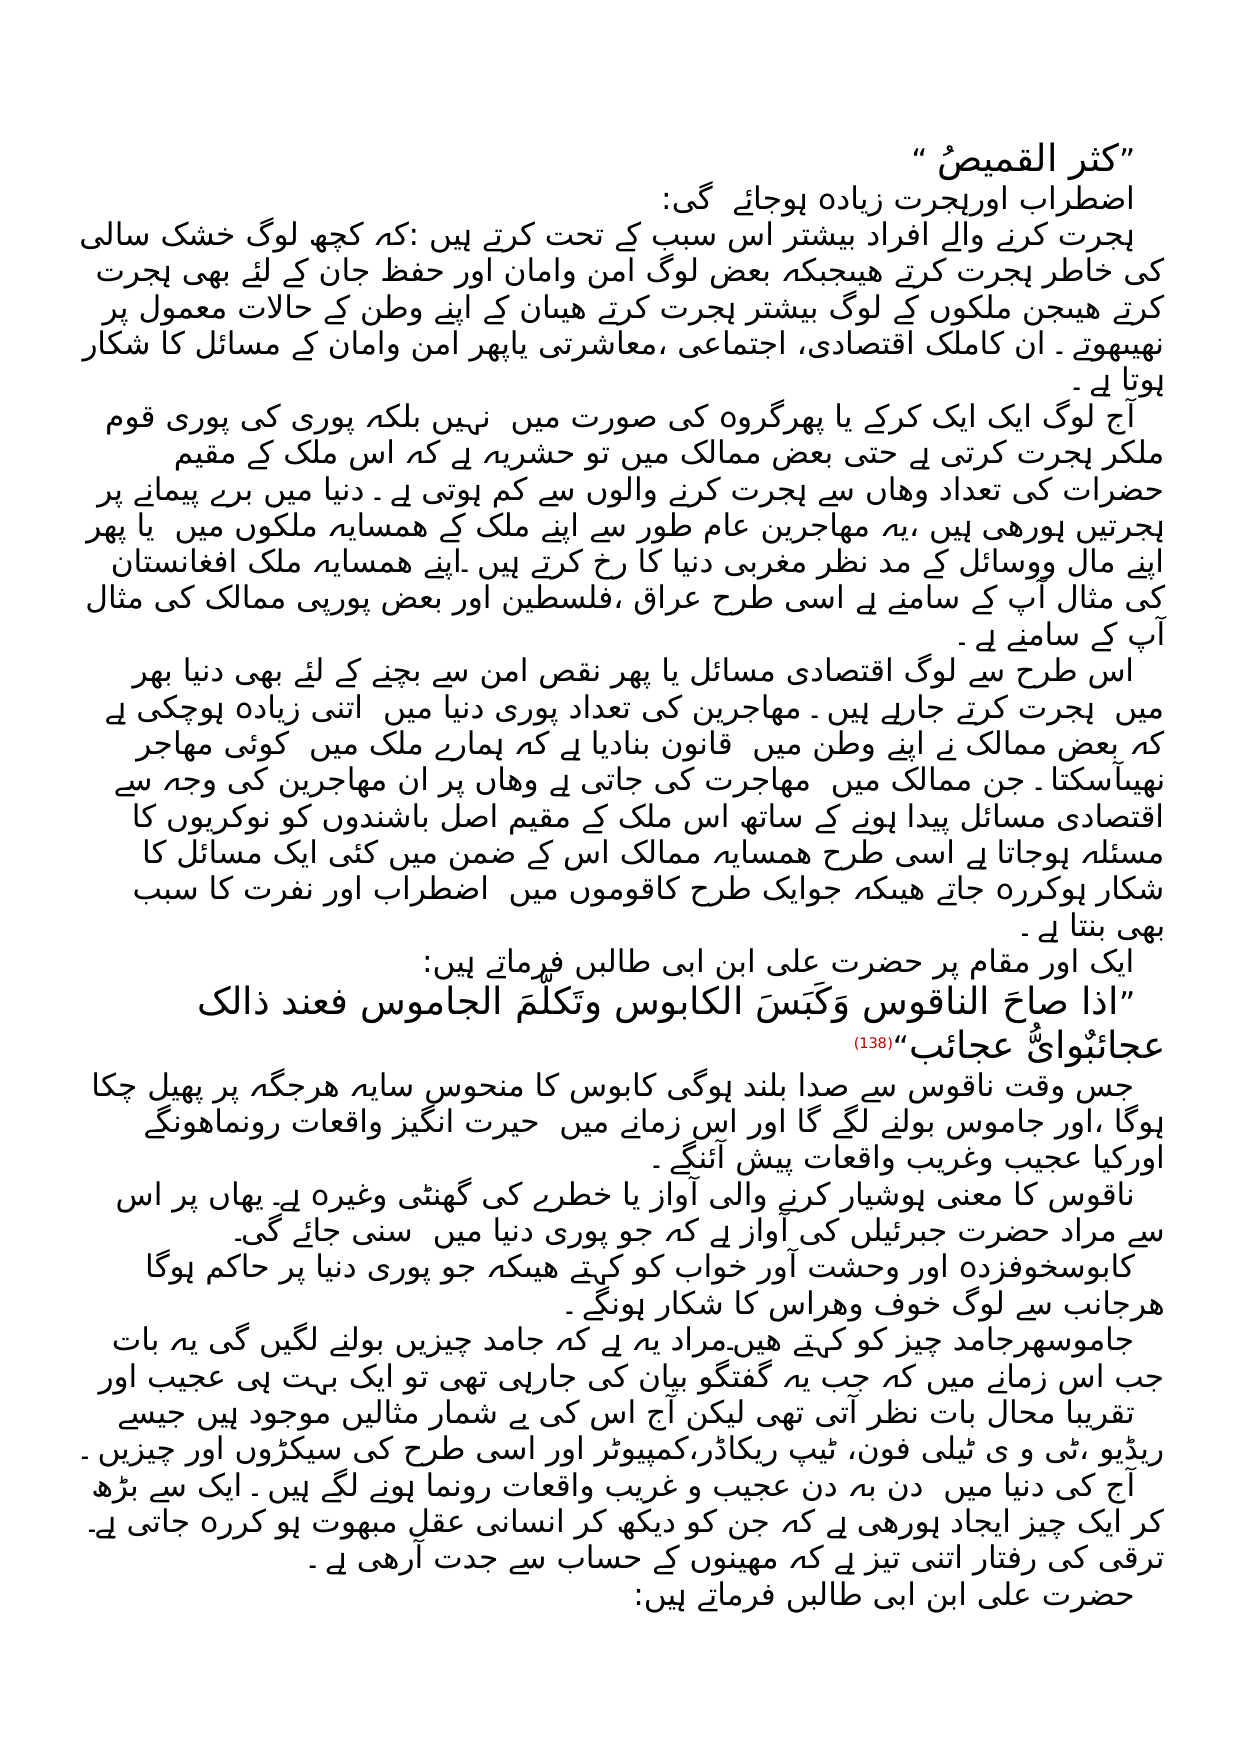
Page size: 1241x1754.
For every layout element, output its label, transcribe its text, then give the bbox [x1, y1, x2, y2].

text تقریبا محال بات نظر آتی تھی لیکن آج اس کی بے شمار مثالیں موجود ہیں جیسے ریڈیو ،ٹی و ی ٹیلی فون، ٹیپ ریکاڈر،کمپیوٹر اور اسی طرح کی سیکڑوں اور چیزیں ۔ [75, 1394, 1165, 1467]
text ہجرت کرنے والے افراد بیشتر اس سبب کے تحت کرتے ہیں :کہ کچھ لوگ خشک سالی کی خاطر ہجرت کرتے ھیںجبکہ بعض لوگ امن وامان اور حفظ جان کے لئے بھی ہجرت کرتے ھیںجن ملکوں کے لوگ بیشتر ہجرت کرتے ھیںان کے اپنے وطن کے حالات معمول پر نھیںھوتے ۔ ان کاملک اقتصادی، اجتماعی ،معاشرتی یاپھر امن وامان کے مسائل کا شکار ہوتا ہے ۔ [75, 216, 1165, 398]
text جس وقت ناقوس سے صدا بلند ہوگی کابوس کا منحوس سایہ ھرجگہ پر پھیل چکا ہوگا ،اور جاموس بولنے لگے گا اور اس زمانے میں حیرت انگیز واقعات رونماھونگے اورکیا عجیب وغریب واقعات پیش آئنگے ۔ [75, 1067, 1165, 1176]
text آج کی دنیا میں دن بہ دن عجیب و غریب واقعات رونما ہونے لگے ہیں ۔ ایک سے بڑھ کر ایک چیز ایجاد ہورھی ہے کہ جن کو دیکھ کر انسانی عقل مبھوت ہو کررہ جاتی ہے۔ ترقی کی رفتار اتنی تیز ہے کہ مھینوں کے حساب سے جدت آرھی ہے ۔ [75, 1467, 1165, 1576]
text آج لوگ ایک ایک کرکے یا پھرگروہ کی صورت میں نہیں بلکہ پوری کی پوری قوم ملکر ہجرت کرتی ہے حتی بعض ممالک میں تو حشریہ ہے کہ اس ملک کے مقیم حضرات کی تعداد وھاں سے ہجرت کرنے والوں سے کم ہوتی ہے ۔ دنیا میں برے پیمانے پر ہجرتیں ہورھی ہیں ،یہ مھاجرین عام طور سے اپنے ملک کے ھمسایہ ملکوں میں یا پھر اپنے مال ووسائل کے مد نظر مغربی دنیا کا رخ کرتے ہیں ۔اپنے ھمسایہ ملک افغانستان کی مثال آپ کے سامنے ہے اسی طرح عراق ،فلسطین اور بعض پورپی ممالک کی مثال آپ کے سامنے ہے ۔ [75, 398, 1165, 653]
text اضطراب اورہجرت زیادہ ہوجائے گی: [75, 180, 1165, 216]
text کابوسخوفزدہ اور وحشت آور خواب کو کہتے ھیںکہ جو پوری دنیا پر حاکم ہوگا ھرجانب سے لوگ خوف وھراس کا شکار ہونگے ۔ [75, 1249, 1165, 1322]
text حضرت علی ابن ابی طالبں فرماتے ہیں: [75, 1576, 1165, 1612]
text ایک اور مقام پر حضرت علی ابن ابی طالبں فرماتے ہیں: [75, 943, 1165, 980]
text اس طرح سے لوگ اقتصادی مسائل یا پھر نقص امن سے بچنے کے لئے بھی دنیا بھر میں ہجرت کرتے جارہے ہیں ۔ مھاجرین کی تعداد پوری دنیا میں اتنی زیادہ ہوچکی ہے کہ بعض ممالک نے اپنے وطن میں قانون بنادیا ہے کہ ہمارے ملک میں کوئی مھاجر نھیںآسکتا ۔ جن ممالک میں مھاجرت کی جاتی ہے وھاں پر ان مھاجرین کی وجہ سے اقتصادی مسائل پیدا ہونے کے ساتھ اس ملک کے مقیم اصل باشندوں کو نوکریوں کا مسئلہ ہوجاتا ہے اسی طرح ھمسایہ ممالک اس کے ضمن میں کئی ایک مسائل کا شکار ہوکررہ جاتے ھیںکہ جوایک طرح کاقوموں میں اضطراب اور نفرت کا سبب بھی بنتا ہے ۔ [75, 653, 1165, 943]
text جاموسھرجامد چیز کو کہتے ھیں۔مراد یہ ہے کہ جامد چیزیں بولنے لگیں گی یہ بات جب اس زمانے میں کہ جب یہ گفتگو بیان کی جارہی تھی تو ایک بہت ہی عجیب اور [75, 1322, 1165, 1394]
text ناقوس کا معنی ہوشیار کرنے والی آواز یا خطرے کی گھنٹی وغیرہ ہے۔ یھاں پر اس سے مراد حضرت جبرئیلں کی آواز ہے کہ جو پوری دنیا میں سنی جائے گی۔ [75, 1176, 1165, 1249]
text ”اذا صاحَ الناقوس وَکَبَسَ الکابوس وتَکلَّمَ الجاموس فعند ذالک عجائبٌوایُّ عجائب“(138) [75, 980, 1165, 1067]
text ”کثر القمیصُ “ [75, 136, 1165, 180]
